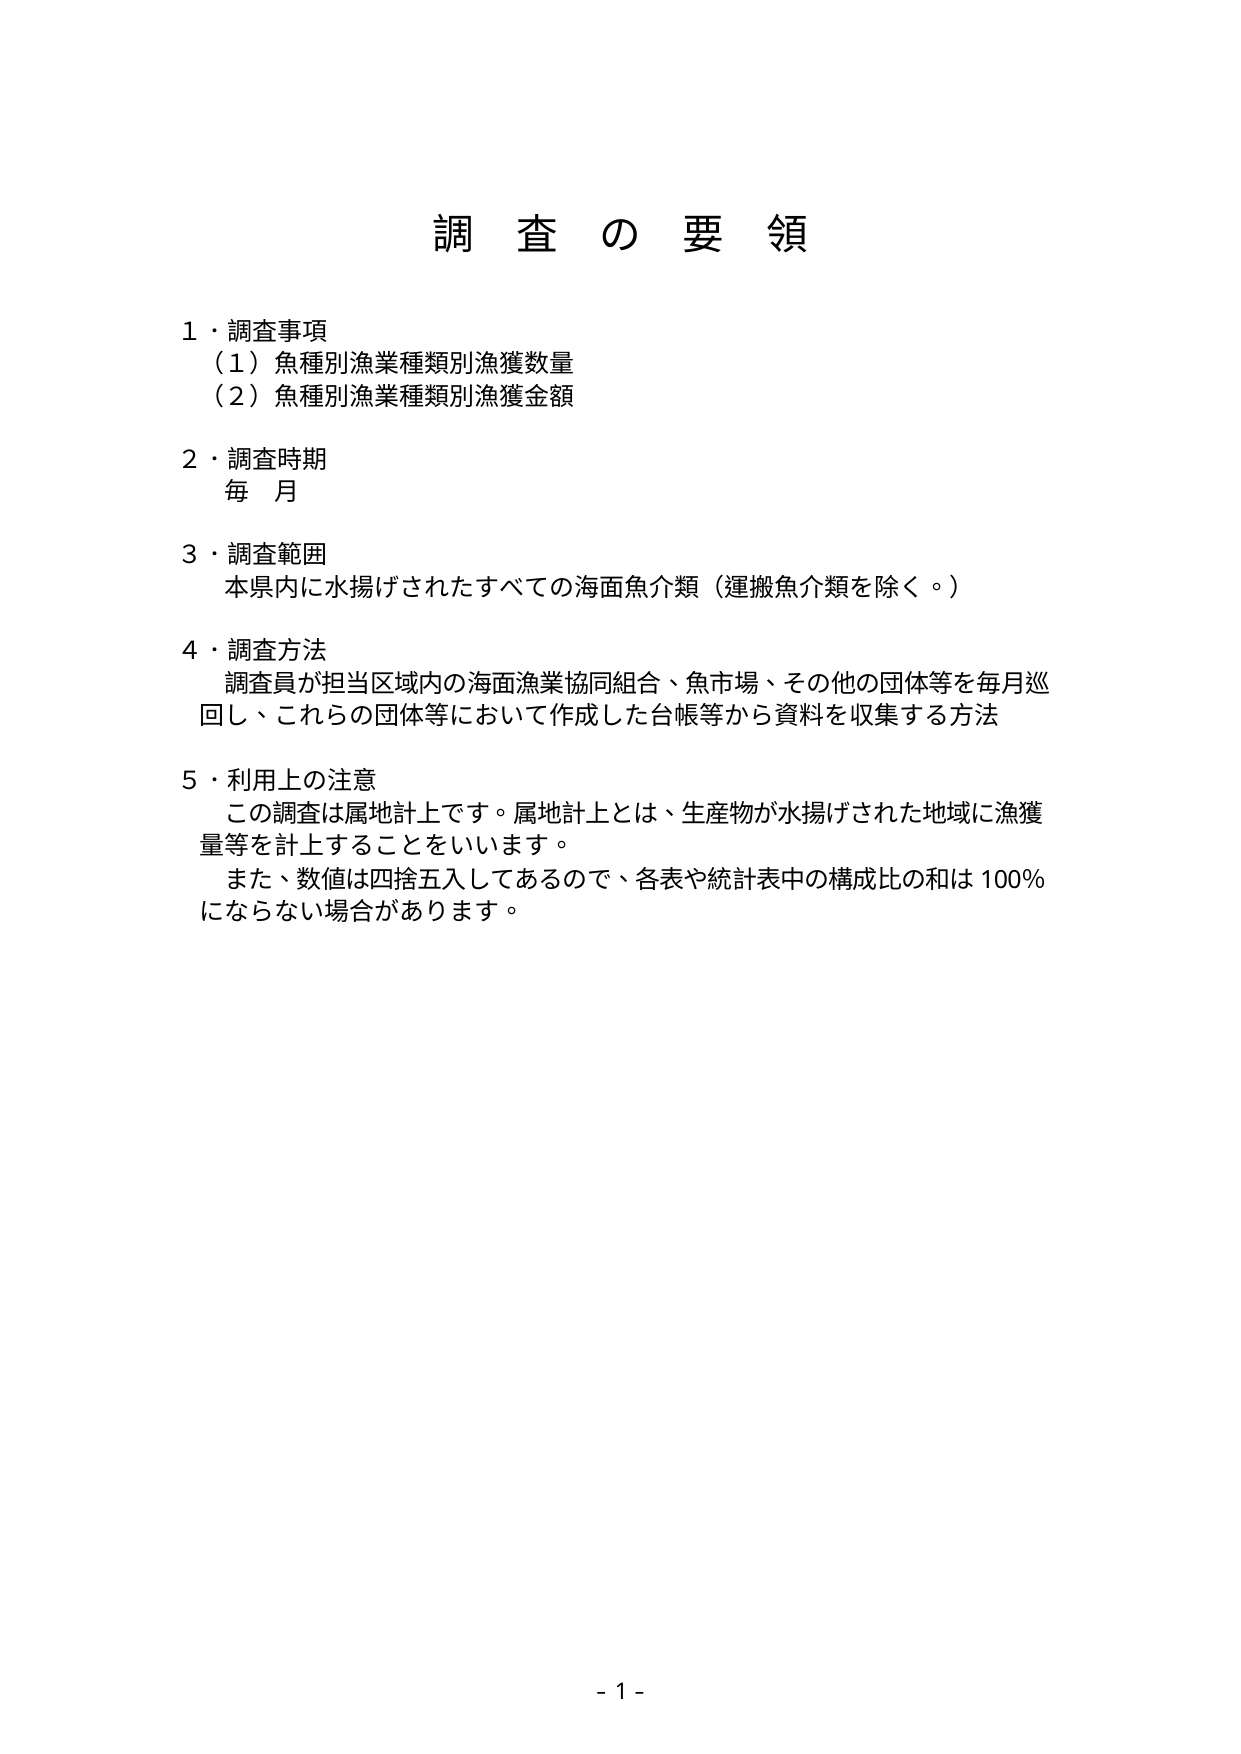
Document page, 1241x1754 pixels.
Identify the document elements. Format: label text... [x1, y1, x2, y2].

text ２．調査時期毎 月 [177, 442, 328, 508]
text この調査は属地計上です。属地計上とは、生産物が水揚げされた地域に漁獲量等を計上することをいいます。 [199, 797, 1063, 862]
text 調査員が担当区域内の海面漁業協同組合、魚市場、その他の団体等を毎月巡回し、これらの団体等において作成した台帳等から資料を収集する方法 [199, 666, 1063, 731]
text （２）魚種別漁業種類別漁獲金額 [199, 379, 1094, 412]
text （１）魚種別漁業種類別漁獲数量 [199, 347, 1094, 379]
text １．調査事項 [177, 314, 1094, 347]
text 調 査 の 要 領 [433, 204, 1094, 261]
text ５．利用上の注意 [177, 763, 1094, 796]
text また、数値は四捨五入してあるので、各表や統計表中の構成比の和は 100％ にならない場合があります。 [199, 862, 1063, 927]
text ３．調査範囲 [177, 537, 1094, 570]
text ４．調査方法 [177, 633, 1094, 666]
text 本県内に水揚げされたすべての海面魚介類（運搬魚介類を除く。） [224, 570, 1094, 603]
